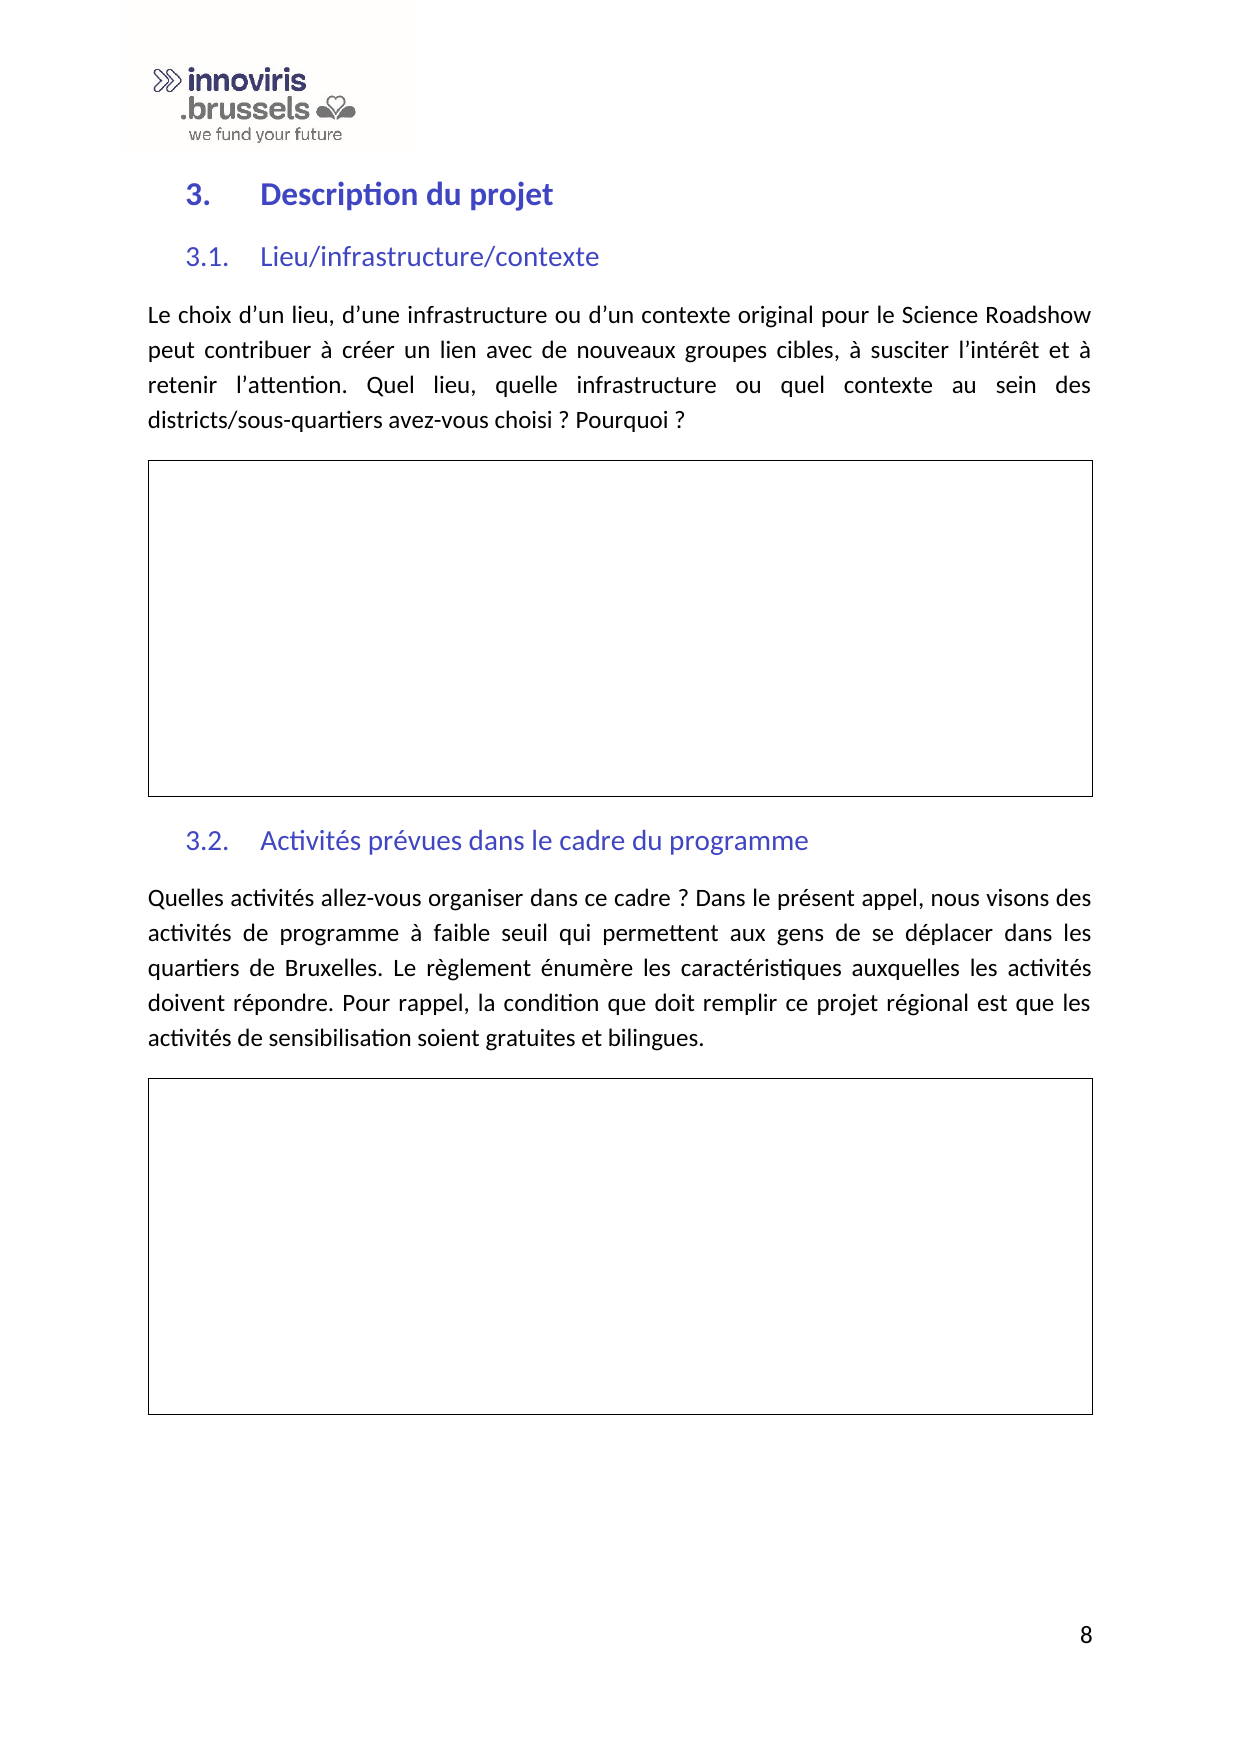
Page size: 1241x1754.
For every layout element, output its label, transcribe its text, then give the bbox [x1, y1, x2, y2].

table_header [149, 1079, 1092, 1414]
picture [121, 0, 419, 152]
text Quelles activités allez-vous organiser dans ce cadre ? Dans le présent appel, nous visons des activités de programme à faible seuil qui permettent aux gens de se déplacer dans les quartiers de Bruxelles. Le règlement énumère les caractéristiques auxquelles les activités doivent répondre. Pour rappel, la condition que doit remplir ce projet régional est que les activités de sensibilisation soient gratuites et bilingues. [148, 882, 1093, 1053]
text Activités prévues dans le cadre du programme [185, 822, 1093, 857]
text Le choix d’un lieu, d’une infrastructure ou d’un contexte original pour le Science Roadshow peut contribuer à créer un lien avec de nouveaux groupes cibles, à susciter l’intérêt et à retenir l’attention. Quel lieu, quelle infrastructure ou quel contexte au sein des districts/sous-quartiers avez-vous choisi ? Pourquoi ? [148, 299, 1093, 434]
table_header [149, 461, 1092, 796]
text Description du projet [185, 173, 1093, 213]
list Lieu/infrastructure/contexte [185, 238, 1093, 274]
